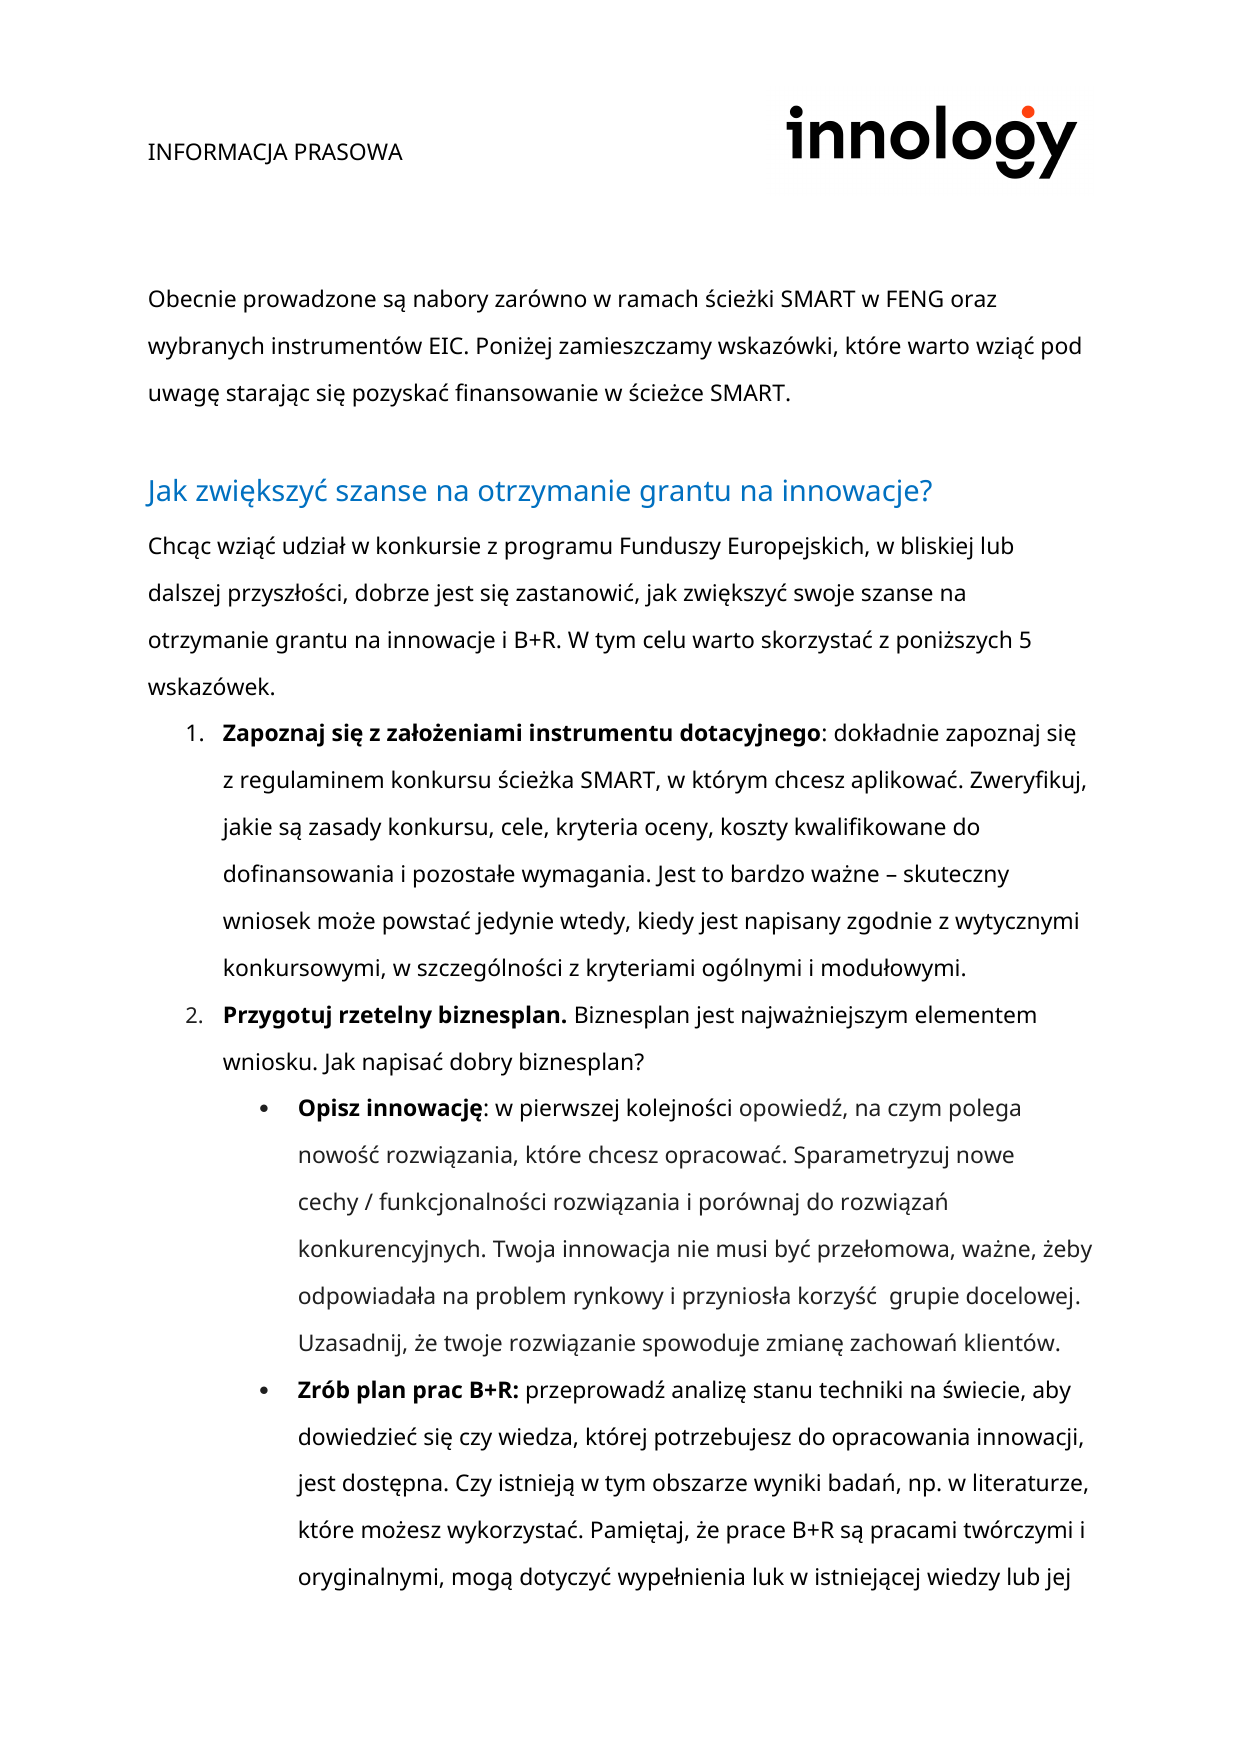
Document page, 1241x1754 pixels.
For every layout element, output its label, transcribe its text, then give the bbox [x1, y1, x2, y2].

subtitle Jak zwiększyć szanse na otrzymanie grantu na innowacje? [148, 470, 1093, 510]
text Chcąc wziąć udział w konkursie z programu Funduszy Europejskich, w bliskiej lub dalszej przyszłości, dobrze jest się zastanowić, jak zwiększyć swoje szanse na otrzymanie grantu na innowacje i B+R. W tym celu warto skorzystać z poniższych 5 wskazówek. [148, 530, 1093, 702]
list Opisz innowację: w pierwszej kolejności opowiedź, na czym polega nowość rozwiązania, które chcesz opracować. Sparametryzuj nowe cechy / funkcjonalności rozwiązania i porównaj do rozwiązań konkurencyjnych. Twoja innowacja nie musi być przełomowa, ważne, żeby odpowiadała na problem rynkowy i przyniosła korzyść grupie docelowej. Uzasadnij, że twoje rozwiązanie spowoduje zmianę zachowań klientów. [260, 1092, 1093, 1358]
list Przygotuj rzetelny biznesplan. Biznesplan jest najważniejszym elementem wniosku. Jak napisać dobry biznesplan? [185, 998, 1093, 1077]
picture [766, 86, 1094, 196]
text Obecnie prowadzone są nabory zarówno w ramach ścieżki SMART w FENG oraz wybranych instrumentów EIC. Poniżej zamieszczamy wskazówki, które warto wziąć pod uwagę starając się pozyskać finansowanie w ścieżce SMART. [148, 283, 1093, 408]
list Zapoznaj się z założeniami instrumentu dotacyjnego: dokładnie zapoznaj się z regulaminem konkursu ścieżka SMART, w którym chcesz aplikować. Zweryfikuj, jakie są zasady konkursu, cele, kryteria oceny, koszty kwalifikowane do dofinansowania i pozostałe wymagania. Jest to bardzo ważne – skuteczny wniosek może powstać jedynie wtedy, kiedy jest napisany zgodnie z wytycznymi konkursowymi, w szczególności z kryteriami ogólnymi i modułowymi. [185, 717, 1093, 983]
